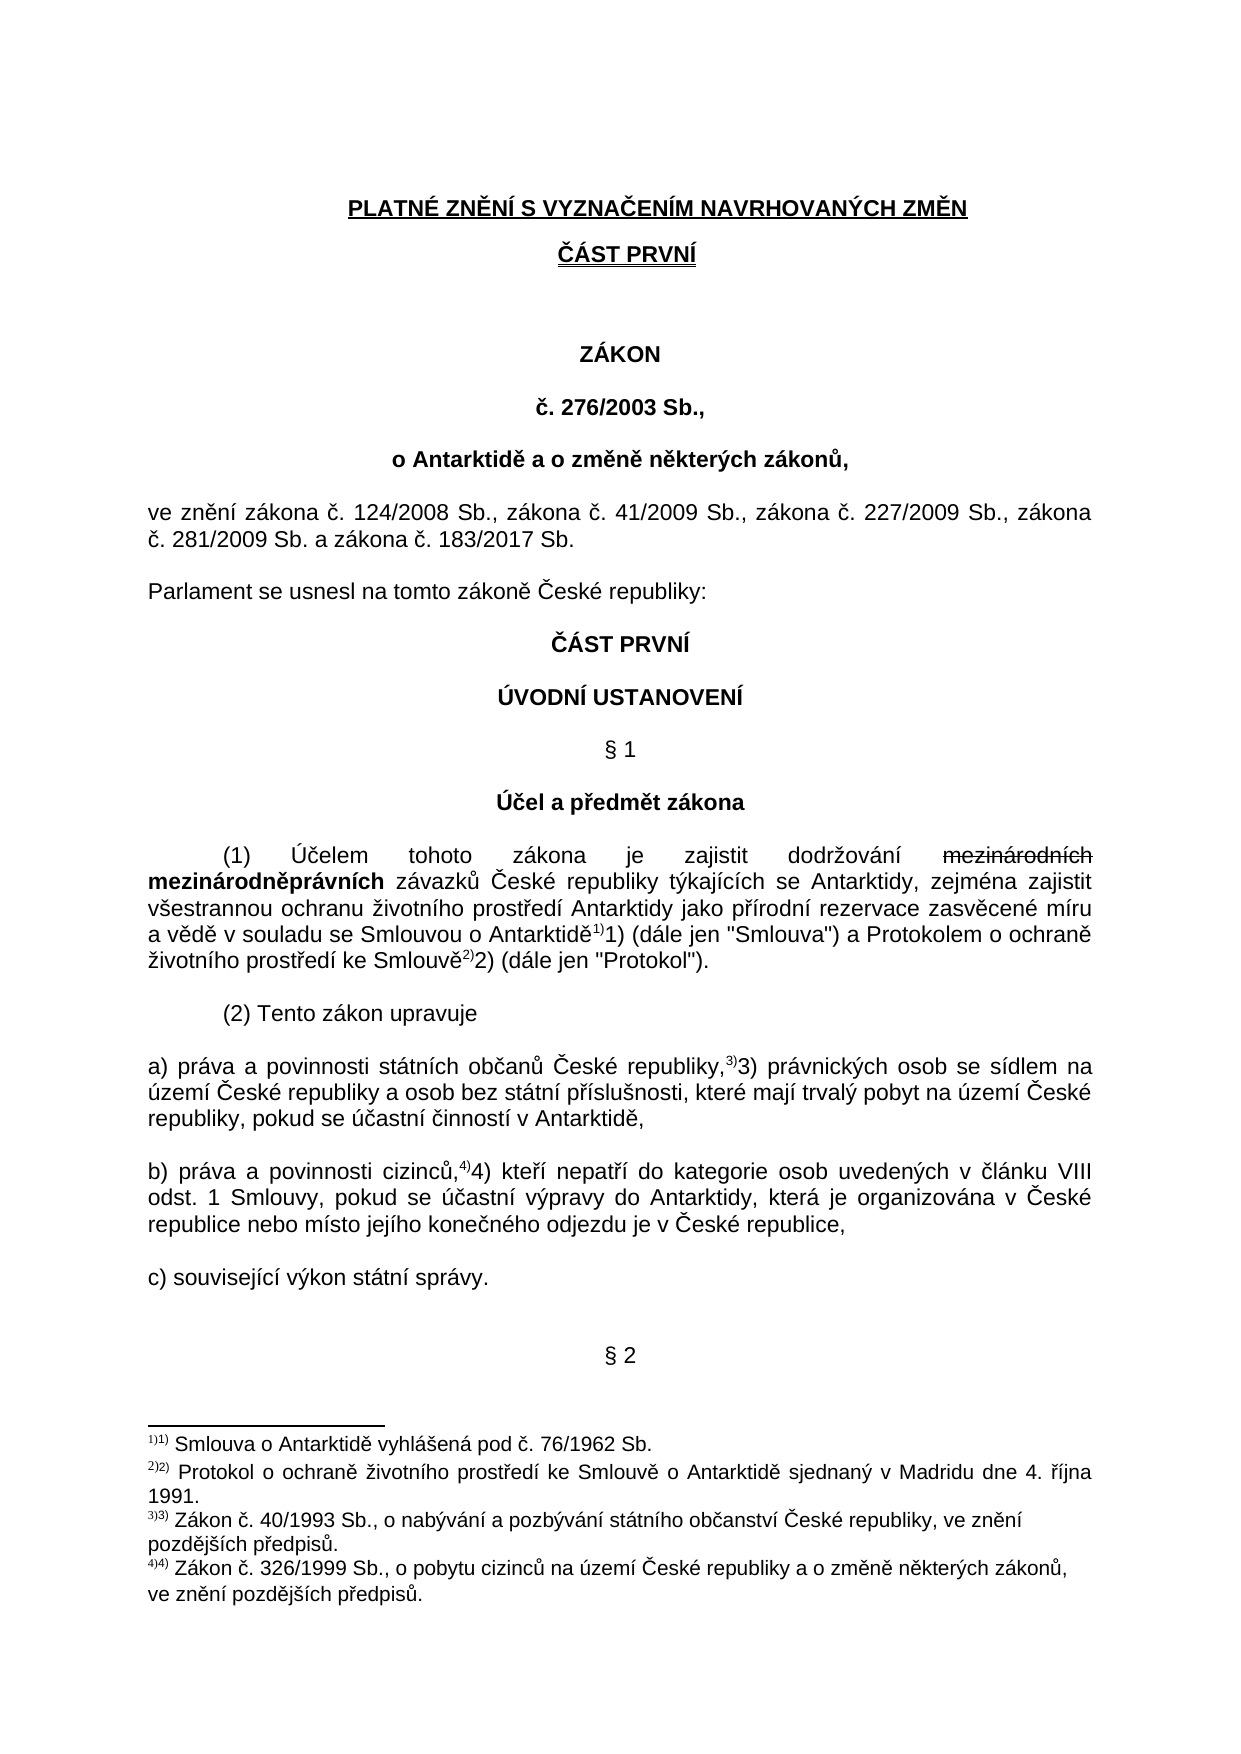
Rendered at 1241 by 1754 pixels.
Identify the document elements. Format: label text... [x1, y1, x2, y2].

text Parlament se usnesl na tomto zákoně České republiky: [148, 578, 1092, 604]
text o Antarktidě a o změně některých zákonů, [148, 446, 1092, 473]
text a) práva a povinnosti státních občanů České republiky,3) právnických osob se sídlem na území České republiky a osob bez státní příslušnosti, které mají trvalý pobyt na území České republiky, pokud se účastní činností v Antarktidě, [148, 1053, 1092, 1132]
text § 1 [148, 736, 1092, 763]
text b) práva a povinnosti cizinců,4) kteří nepatří do kategorie osob uvedených v článku VIII odst. 1 Smlouvy, pokud se účastní výpravy do Antarktidy, která je organizována v České republice nebo místo jejího konečného odjezdu je v České republice, [148, 1158, 1092, 1237]
text ZÁKON [148, 341, 1092, 367]
text c) související výkon státní správy. [148, 1263, 1092, 1290]
text ČÁST PRVNÍ [148, 631, 1092, 657]
text ve znění zákona č. 124/2008 Sb., zákona č. 41/2009 Sb., zákona č. 227/2009 Sb., zákona č. 281/2009 Sb. a zákona č. 183/2017 Sb. [148, 499, 1092, 552]
text (1) Účelem tohoto zákona je zajistit dodržování mezinárodních mezinárodněprávních závazků České republiky týkajících se Antarktidy, zejména zajistit všestrannou ochranu životního prostředí Antarktidy jako přírodní rezervace zasvěcené míru a vědě v souladu se Smlouvou o Antarktidě1) (dále jen "Smlouva") a Protokolem o ochraně životního prostředí ke Smlouvě2) (dále jen "Protokol"). [148, 842, 1092, 973]
text Účel a předmět zákona [148, 789, 1092, 815]
text (2) Tento zákon upravuje [148, 1000, 1092, 1026]
text ČÁST PRVNÍ [148, 241, 1092, 268]
text PLATNÉ ZNĚNÍ S VYZNAČENÍM NAVRHOVANÝCH ZMĚN [148, 194, 1092, 221]
text č. 276/2003 Sb., [148, 394, 1092, 420]
text ÚVODNÍ USTANOVENÍ [148, 684, 1092, 710]
text § 2 [148, 1342, 1092, 1369]
